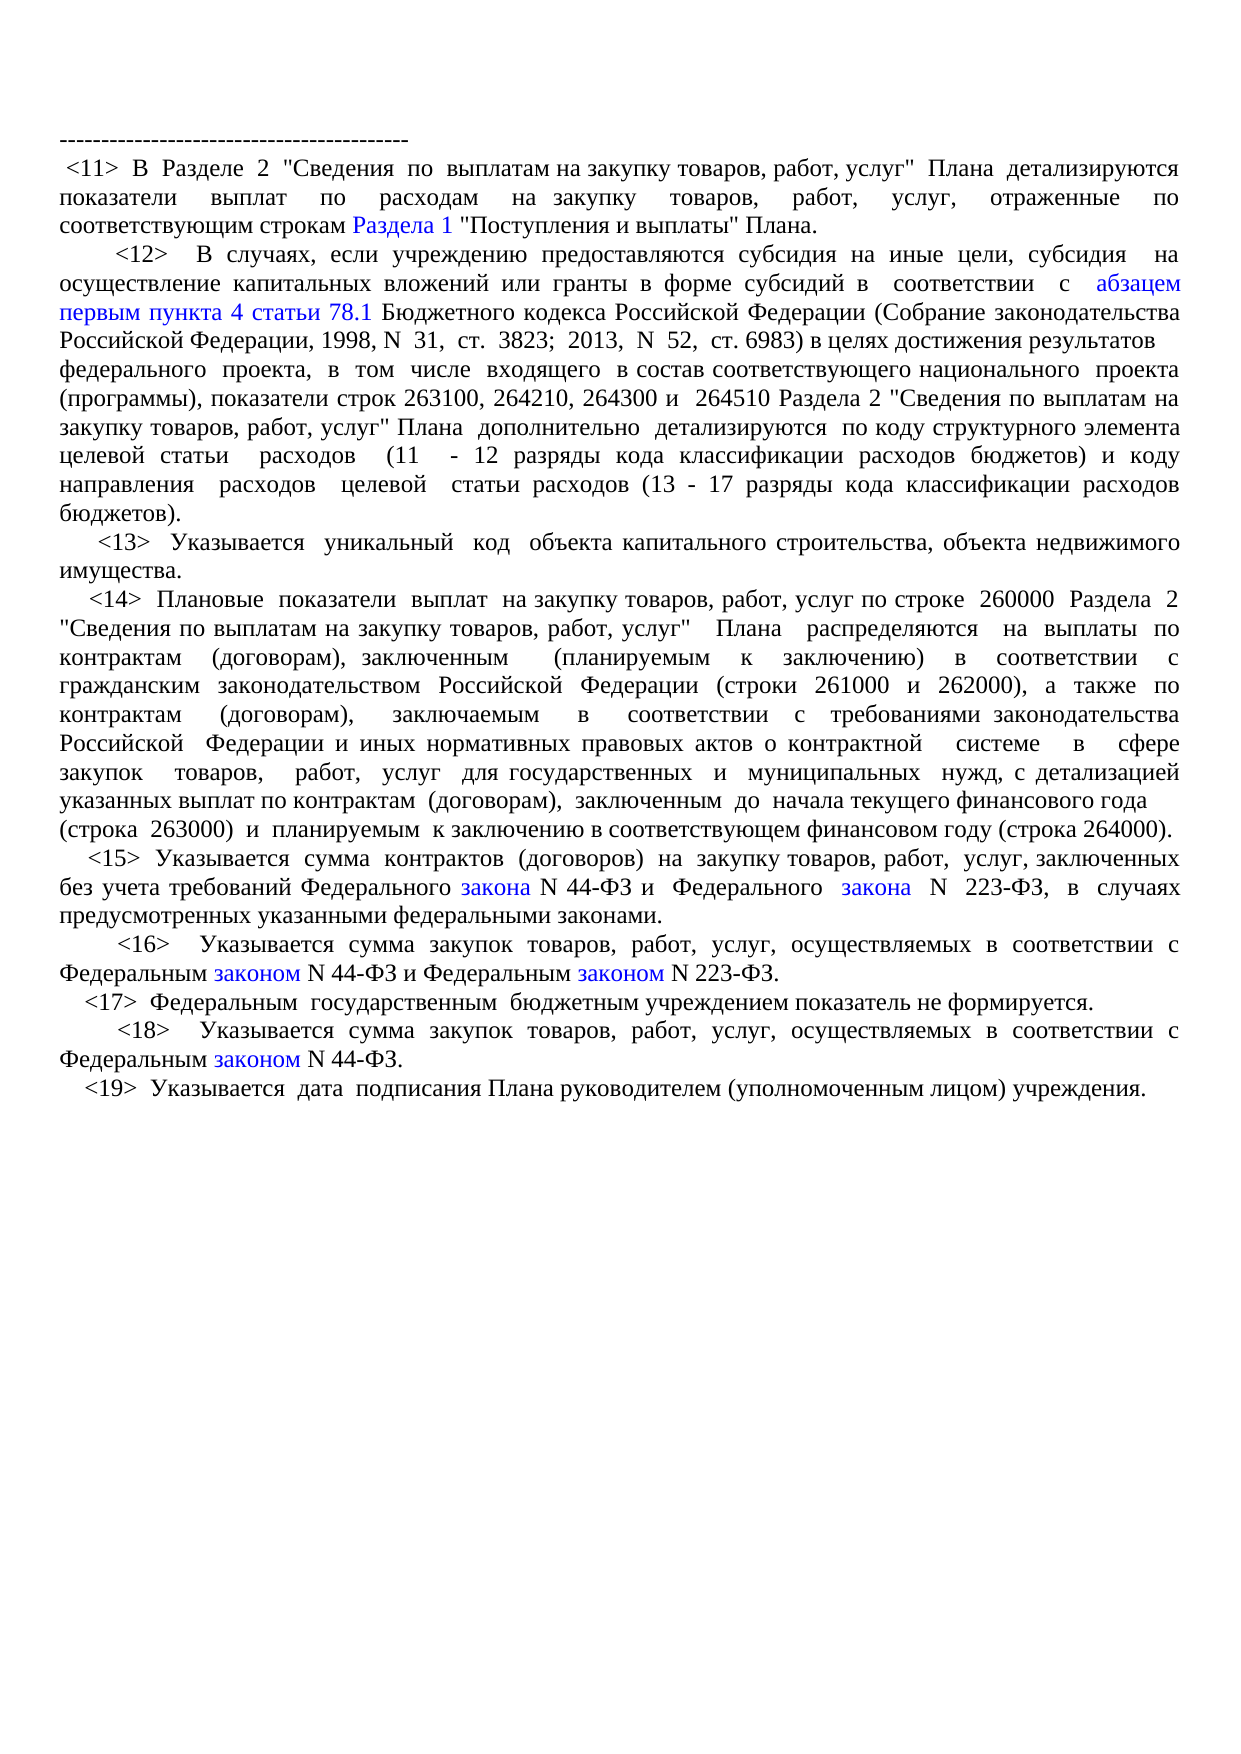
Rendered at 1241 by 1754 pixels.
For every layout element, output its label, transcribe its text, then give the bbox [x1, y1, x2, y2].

text <14> Плановые показатели выплат на закупку товаров, работ, услуг по строке 260000 Раздела 2 "Сведения по выплатам на закупку товаров, работ, услуг" Плана распределяются на выплаты по контрактам (договорам), заключенным (планируемым к заключению) в соответствии с гражданским законодательством Российской Федерации (строки 261000 и 262000), а также по контрактам (договорам), заключаемым в соответствии с требованиями законодательства Российской Федерации и иных нормативных правовых актов о контрактной системе в сфере закупок товаров, работ, услуг для государственных и муниципальных нужд, с детализацией указанных выплат по контрактам (договорам), заключенным до начала текущего финансового года [59, 584, 1181, 814]
text <11> В Разделе 2 "Сведения по выплатам на закупку товаров, работ, услуг" Плана детализируются показатели выплат по расходам на закупку товаров, работ, услуг, отраженные по соответствующим строкам Раздела 1 "Поступления и выплаты" Плана. [59, 153, 1181, 239]
text ------------------------------------------ [59, 124, 1181, 153]
text <13> Указывается уникальный код объекта капитального строительства, объекта недвижимого имущества. [59, 527, 1181, 584]
text <18> Указывается сумма закупок товаров, работ, услуг, осуществляемых в соответствии с Федеральным законом N 44-ФЗ. [59, 1015, 1181, 1073]
text <17> Федеральным государственным бюджетным учреждением показатель не формируется. [59, 987, 1181, 1015]
text <19> Указывается дата подписания Плана руководителем (уполномоченным лицом) учреждения. [59, 1073, 1181, 1102]
text <15> Указывается сумма контрактов (договоров) на закупку товаров, работ, услуг, заключенных без учета требований Федерального закона N 44-ФЗ и Федерального закона N 223-ФЗ, в случаях предусмотренных указанными федеральными законами. [59, 843, 1181, 929]
text <12> В случаях, если учреждению предоставляются субсидия на иные цели, субсидия на осуществление капитальных вложений или гранты в форме субсидий в соответствии с абзацем первым пункта 4 статьи 78.1 Бюджетного кодекса Российской Федерации (Собрание законодательства Российской Федерации, 1998, N 31, ст. 3823; 2013, N 52, ст. 6983) в целях достижения результатов [59, 239, 1181, 354]
text (строка 263000) и планируемым к заключению в соответствующем финансовом году (строка 264000). [59, 814, 1181, 843]
text <16> Указывается сумма закупок товаров, работ, услуг, осуществляемых в соответствии с Федеральным законом N 44-ФЗ и Федеральным законом N 223-ФЗ. [59, 929, 1181, 987]
text федерального проекта, в том числе входящего в состав соответствующего национального проекта (программы), показатели строк 263100, 264210, 264300 и 264510 Раздела 2 "Сведения по выплатам на закупку товаров, работ, услуг" Плана дополнительно детализируются по коду структурного элемента целевой статьи расходов (11 - 12 разряды кода классификации расходов бюджетов) и коду направления расходов целевой статьи расходов (13 - 17 разряды кода классификации расходов бюджетов). [59, 354, 1181, 527]
